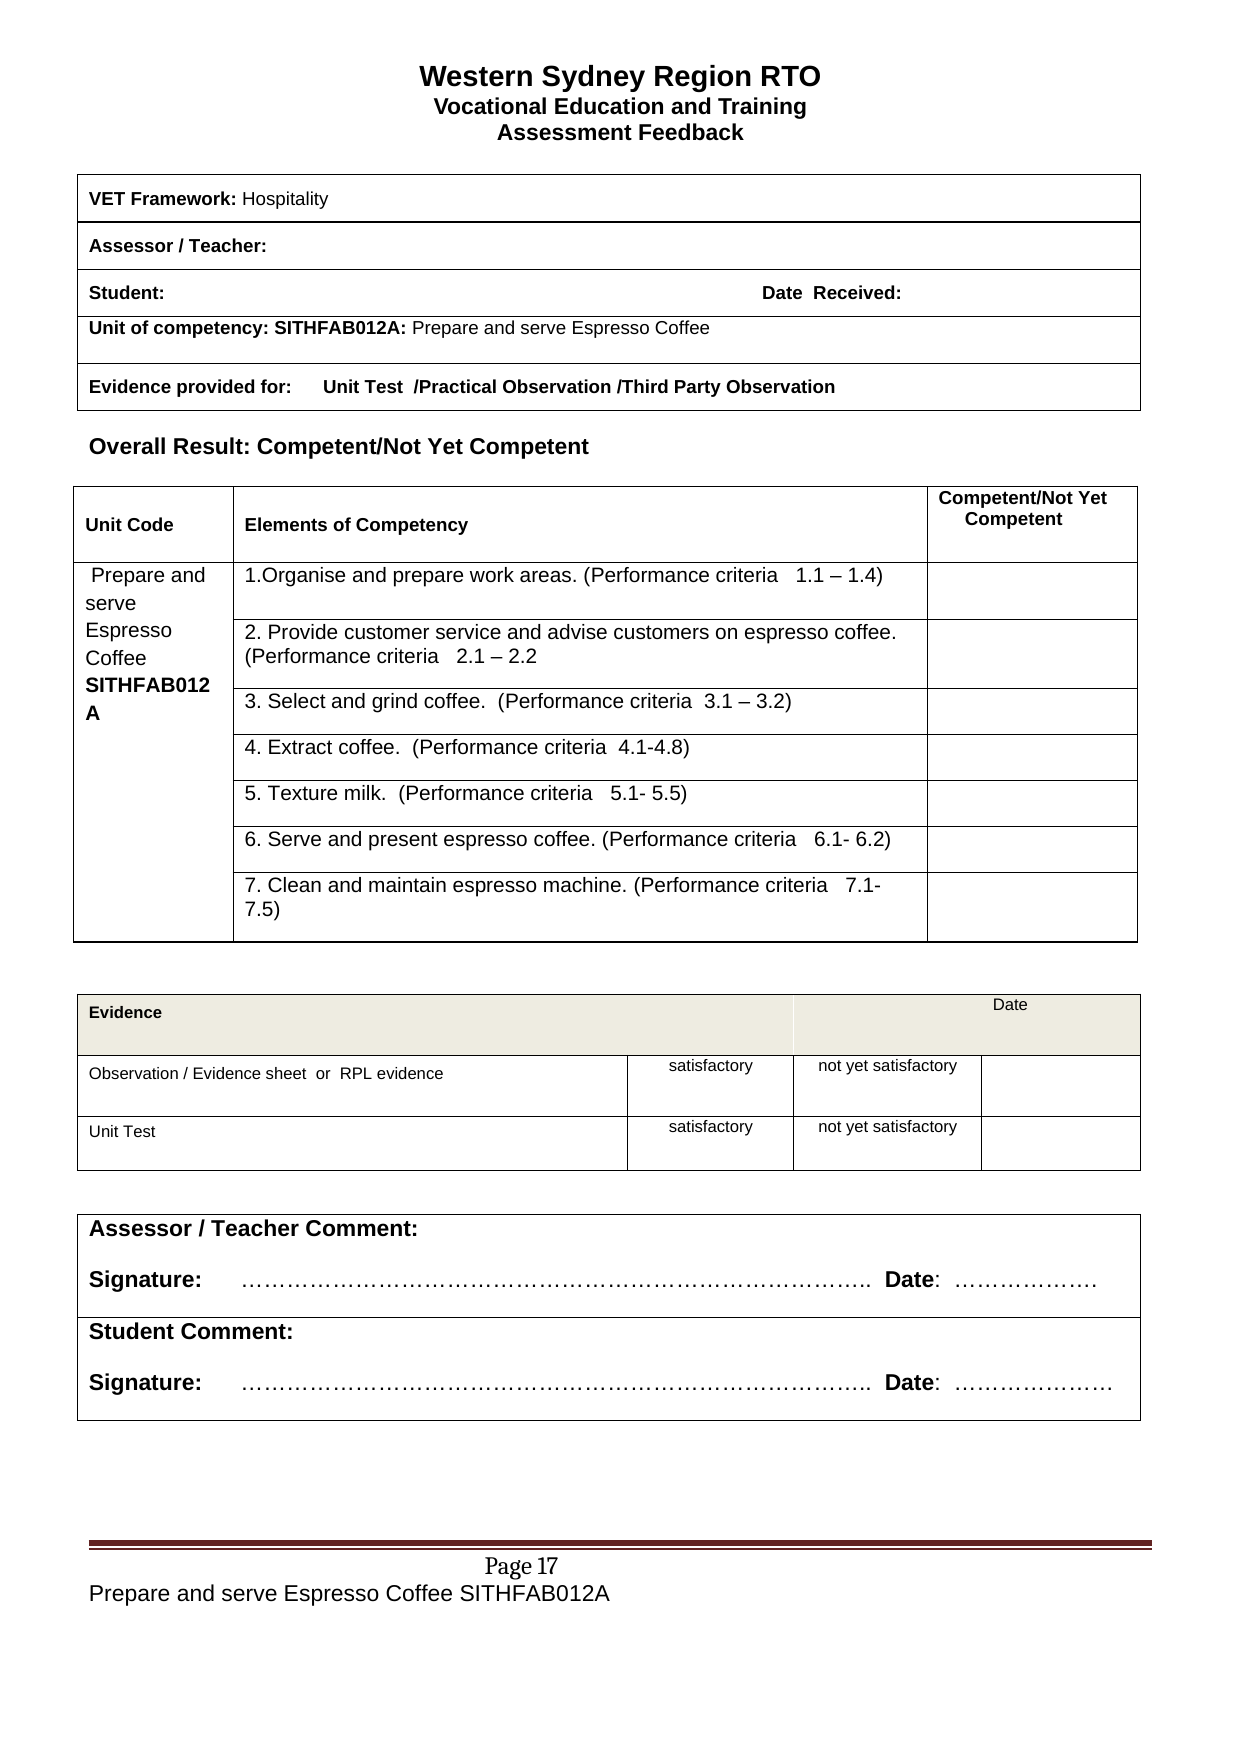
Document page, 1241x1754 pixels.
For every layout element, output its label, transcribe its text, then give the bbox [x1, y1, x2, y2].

table_header VET Framework: Hospitality [78, 175, 1140, 221]
table_cell Prepare and serve Espresso Coffee SITHFAB012A [74, 563, 233, 941]
table_cell 2. Provide customer service and advise customers on espresso coffee. (Performance criteria 2.1 – 2.2 [234, 620, 927, 688]
table_cell [928, 781, 1137, 826]
table_header Elements of Competency [234, 487, 927, 562]
text Overall Result: Competent/Not Yet Competent [89, 433, 1152, 459]
table_cell [928, 620, 1137, 688]
table_header Unit Code [74, 487, 233, 562]
table_cell [982, 1117, 1140, 1170]
text Vocational Education and Training [89, 93, 1152, 119]
table_cell [928, 689, 1137, 734]
table_header [794, 995, 981, 1055]
table_header [628, 995, 793, 1055]
table_cell 5. Texture milk. (Performance criteria 5.1- 5.5) [234, 781, 927, 826]
text Assessment Feedback [89, 119, 1152, 145]
table_cell 4. Extract coffee. (Performance criteria 4.1-4.8) [234, 735, 927, 780]
table_cell Unit Test [78, 1117, 627, 1170]
table_cell not yet satisfactory [794, 1117, 981, 1170]
table_cell satisfactory [628, 1117, 793, 1170]
table_cell [928, 563, 1137, 618]
table_header Evidence [78, 995, 628, 1055]
table_cell [928, 873, 1137, 941]
table_cell 7. Clean and maintain espresso machine. (Performance criteria 7.1- 7.5) [234, 873, 927, 941]
table_cell [928, 735, 1137, 780]
text Western Sydney Region RTO [89, 59, 1152, 93]
table_cell Student Comment: Signature: ……………………………………………………………………….. Date: ………………… [78, 1318, 1140, 1420]
table_cell Assessor / Teacher: [78, 223, 1140, 268]
table_header Date [981, 995, 1140, 1055]
table_cell Unit of competency: SITHFAB012A: Prepare and serve Espresso Coffee [78, 317, 1140, 363]
table_cell Observation / Evidence sheet or RPL evidence [78, 1056, 627, 1116]
table_cell 3. Select and grind coffee. (Performance criteria 3.1 – 3.2) [234, 689, 927, 734]
table_cell Evidence provided for: Unit Test /Practical Observation /Third Party Observation [78, 364, 1140, 410]
table_cell [928, 827, 1137, 872]
table_header Competent/Not Yet Competent [928, 487, 1137, 562]
table_cell not yet satisfactory [794, 1056, 981, 1116]
table_header Assessor / Teacher Comment: Signature: ……………………………………………………………………….. Date: ………………. [78, 1215, 1140, 1317]
table_cell [982, 1056, 1140, 1116]
table_cell 6. Serve and present espresso coffee. (Performance criteria 6.1- 6.2) [234, 827, 927, 872]
table_cell satisfactory [628, 1056, 793, 1116]
table_cell 1.Organise and prepare work areas. (Performance criteria 1.1 – 1.4) [234, 563, 927, 618]
table_cell Student: Date Received: [78, 270, 1140, 316]
